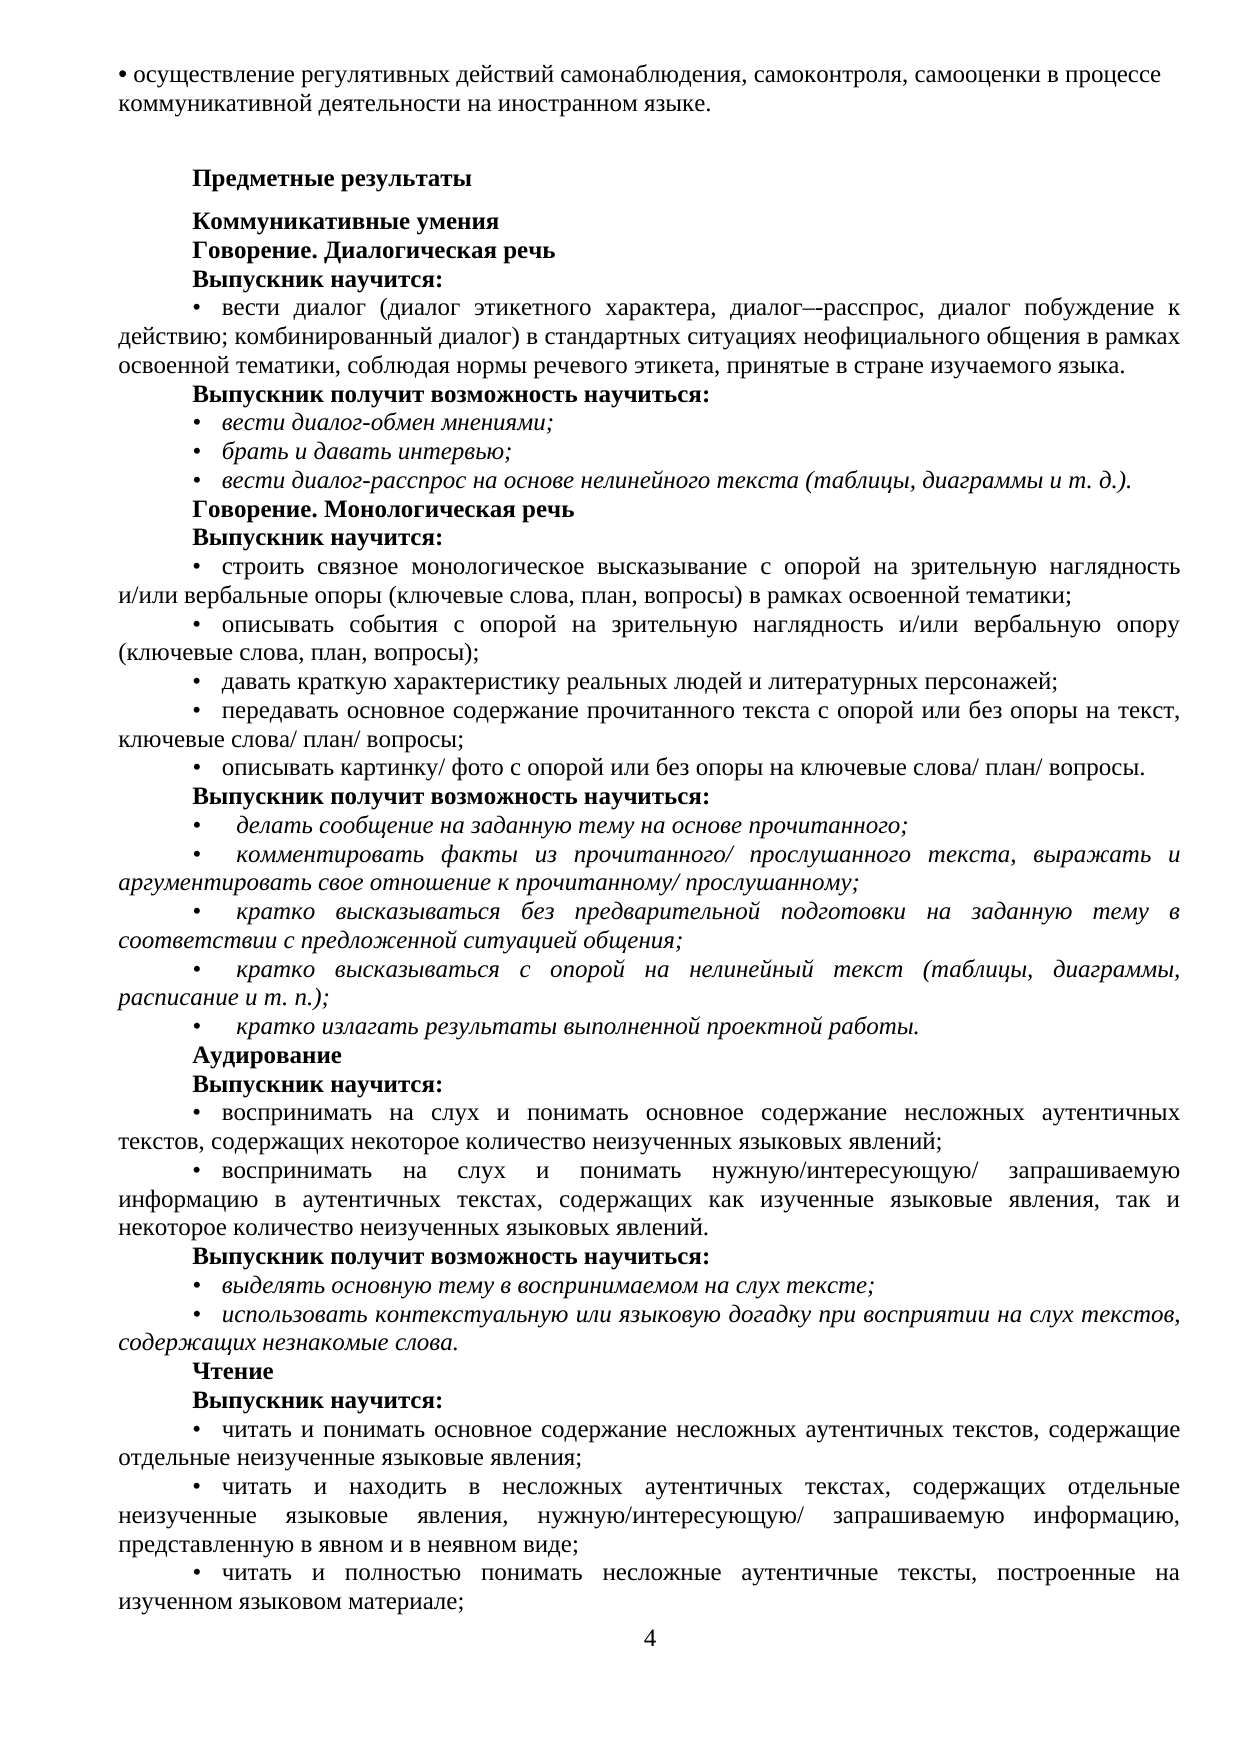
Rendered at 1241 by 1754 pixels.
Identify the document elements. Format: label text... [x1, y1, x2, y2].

text • осуществление регулятивных действий самонаблюдения, самоконтроля, самооценки в процессе коммуникативной деятельности на иностранном языке. [118, 59, 1181, 117]
list воспринимать на слух и понимать нужную/интересующую/ запрашиваемую информацию в аутентичных текстах, содержащих как изученные языковые явления, так и некоторое количество неизученных языковых явлений. [118, 1155, 1181, 1241]
list описывать картинку/ фото с опорой или без опоры на ключевые слова/ план/ вопросы. [118, 752, 1181, 781]
text Говорение. Монологическая речь [118, 494, 1181, 522]
list кратко высказываться с опорой на нелинейный текст (таблицы, диаграммы, расписание и т. п.); [118, 954, 1181, 1011]
list строить связное монологическое высказывание с опорой на зрительную наглядность и/или вербальные опоры (ключевые слова, план, вопросы) в рамках освоенной тематики; [118, 551, 1181, 609]
text Выпускник получит возможность научиться: [118, 379, 1181, 407]
list воспринимать на слух и понимать основное содержание несложных аутентичных текстов, содержащих некоторое количество неизученных языковых явлений; [118, 1097, 1181, 1155]
list кратко излагать результаты выполненной проектной работы. [118, 1011, 1181, 1040]
text Выпускник научится: [118, 264, 1181, 292]
list брать и давать интервью; [118, 436, 1181, 465]
text Выпускник получит возможность научиться: [118, 1241, 1181, 1270]
list давать краткую характеристику реальных людей и литературных персонажей; [118, 666, 1181, 695]
list комментировать факты из прочитанного/ прослушанного текста, выражать и аргументировать свое отношение к прочитанному/ прослушанному; [118, 839, 1181, 896]
text Выпускник научится: [118, 1069, 1181, 1097]
list делать сообщение на заданную тему на основе прочитанного; [118, 810, 1181, 839]
list читать и полностью понимать несложные аутентичные тексты, построенные на изученном языковом материале; [118, 1557, 1181, 1615]
list описывать события с опорой на зрительную наглядность и/или вербальную опору (ключевые слова, план, вопросы); [118, 609, 1181, 666]
list вести диалог (диалог этикетного характера, диалог–-расспрос, диалог побуждение к действию; комбинированный диалог) в стандартных ситуациях неофициального общения в рамках освоенной тематики, соблюдая нормы речевого этикета, принятые в стране изучаемого языка. [118, 292, 1181, 379]
list передавать основное содержание прочитанного текста с опорой или без опоры на текст, ключевые слова/ план/ вопросы; [118, 695, 1181, 752]
list вести диалог-обмен мнениями; [118, 407, 1181, 436]
list кратко высказываться без предварительной подготовки на заданную тему в соответствии с предложенной ситуацией общения; [118, 896, 1181, 954]
text Выпускник получит возможность научиться: [118, 781, 1181, 810]
list использовать контекстуальную или языковую догадку при восприятии на слух текстов, содержащих незнакомые слова. [118, 1299, 1181, 1356]
list читать и находить в несложных аутентичных текстах, содержащих отдельные неизученные языковые явления, нужную/интересующую/ запрашиваемую информацию, представленную в явном и в неявном виде; [118, 1471, 1181, 1557]
list выделять основную тему в воспринимаемом на слух тексте; [118, 1270, 1181, 1299]
text Аудирование [118, 1040, 1181, 1069]
list вести диалог-расспрос на основе нелинейного текста (таблицы, диаграммы и т. д.). [118, 465, 1181, 494]
text Выпускник научится: [118, 522, 1181, 551]
text Предметные результаты [118, 163, 1181, 192]
text Говорение. Диалогическая речь [118, 235, 1181, 264]
text Коммуникативные умения [118, 206, 1181, 235]
text Чтение [118, 1356, 1181, 1385]
text Выпускник научится: [118, 1385, 1181, 1414]
list читать и понимать основное содержание несложных аутентичных текстов, содержащие отдельные неизученные языковые явления; [118, 1414, 1181, 1471]
